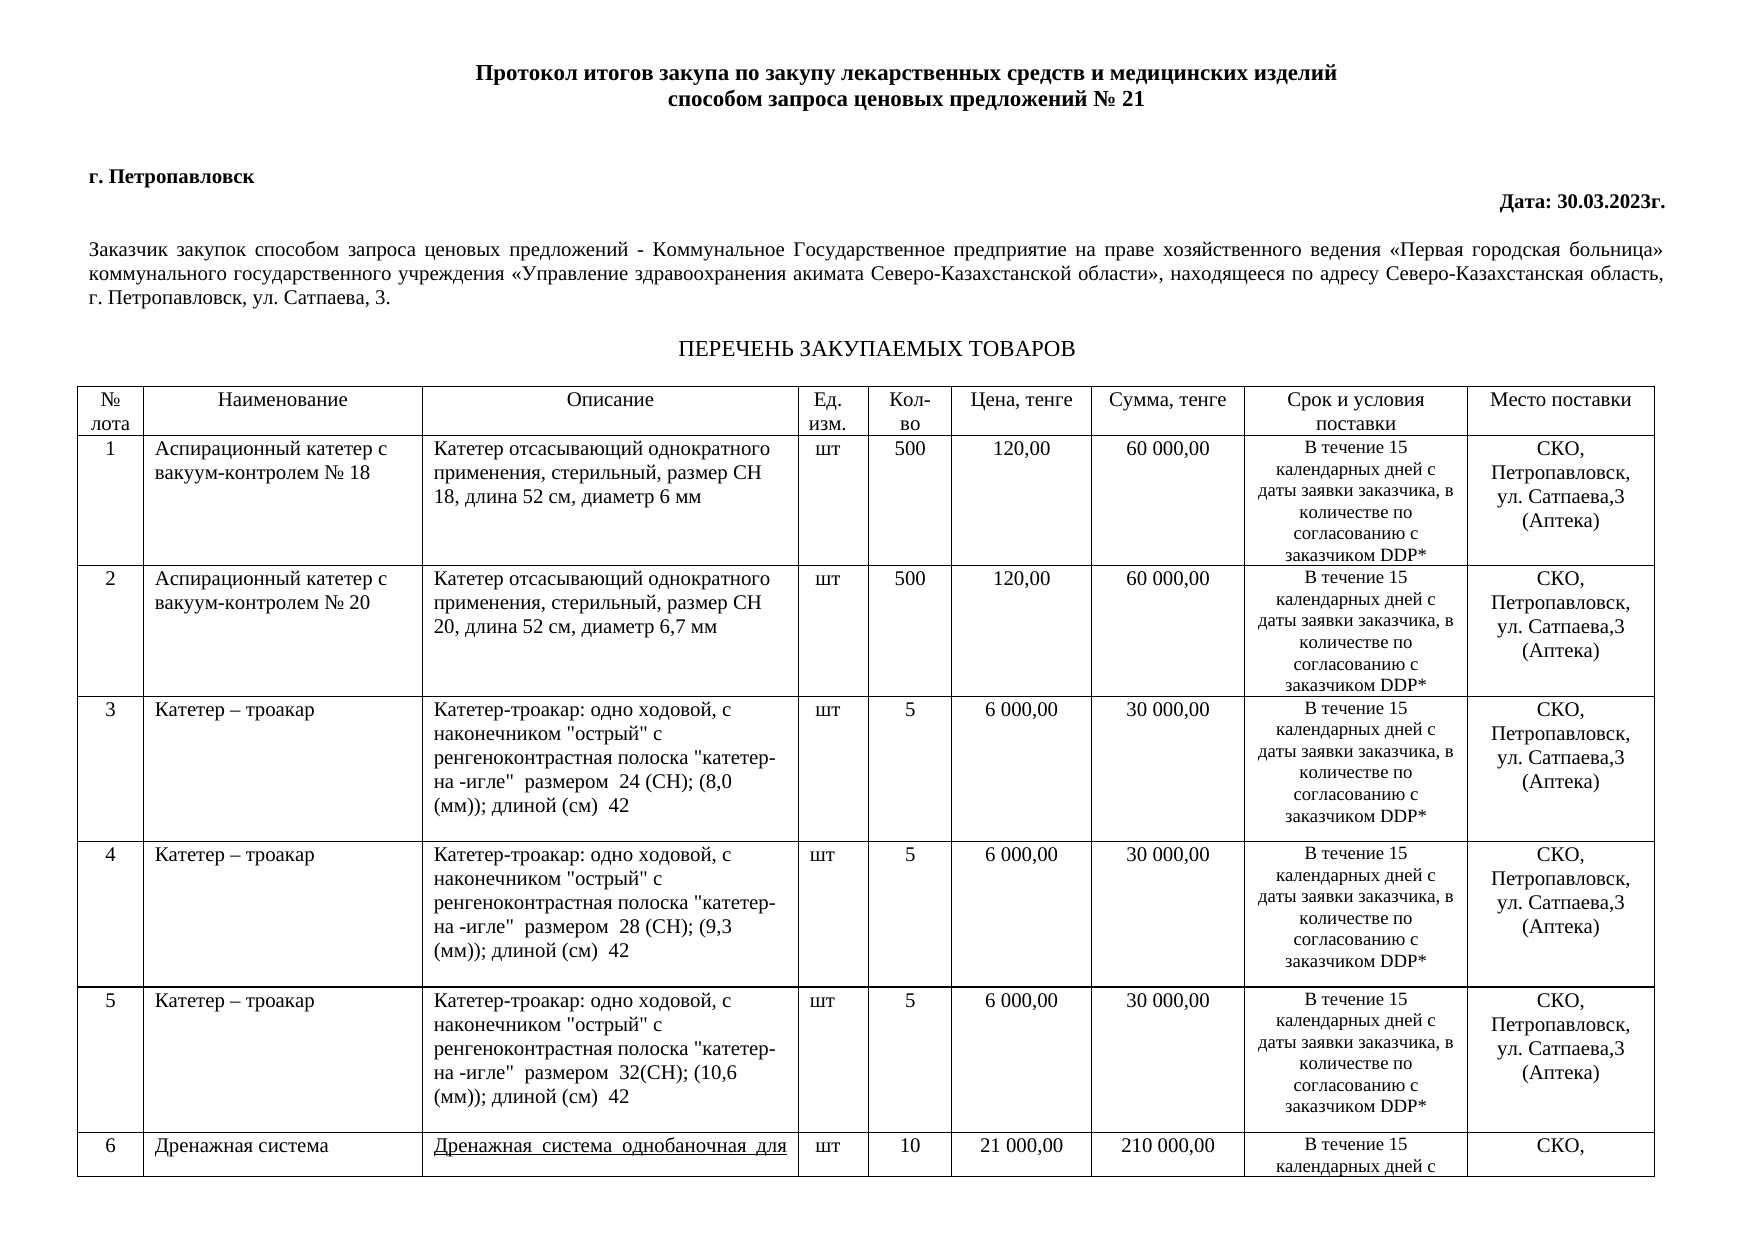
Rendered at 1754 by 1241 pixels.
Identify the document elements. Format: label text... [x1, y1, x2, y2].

table_cell Катетер-троакар: одно ходовой, с наконечником "острый" с ренгеноконтрастная полоска "катетер-на -игле" размером 28 (CH); (9,3 (мм)); длиной (см) 42 [423, 842, 798, 986]
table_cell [1468, 1133, 1654, 1176]
text Заказчик закупок способом запроса ценовых предложений - Коммунальное Государственное предприятие на праве хозяйственного ведения «Первая городская больница» коммунального государственного учреждения «Управление здравоохранения акимата Северо-Казахстанской области», находящееся по адресу Северо-Казахстанская область, г. Петропавловск, ул. Сатпаева, 3. [89, 237, 1665, 309]
table_cell шт [799, 988, 868, 1132]
table_header Наименование [144, 387, 422, 435]
table_cell СКО, Петропавловск, ул. Сатпаева,3 (Аптека) [1468, 566, 1654, 696]
table_cell 500 [869, 566, 951, 696]
table_cell Катетер – троакар [144, 842, 422, 986]
table_cell 30 000,00 [1092, 842, 1244, 986]
table_cell Аспирационный катетер с вакуум-контролем № 18 [144, 436, 422, 565]
text способом запроса ценовых предложений № 21 [89, 85, 1665, 112]
table_cell Аспирационный катетер с вакуум-контролем № 20 [144, 566, 422, 696]
table_header Ед. изм. [799, 387, 868, 435]
table_cell шт [799, 842, 868, 986]
table_header Место поставки [1468, 387, 1654, 435]
table_cell 4 [78, 842, 143, 986]
table_header Срок и условия поставки [1245, 387, 1467, 435]
text Протокол итогов закупа по закупу лекарственных средств и медицинских изделий [89, 59, 1665, 85]
table_cell Катетер отсасывающий однократного применения, стерильный, размер СН 20, длина 52 см, диаметр 6,7 мм [423, 566, 798, 696]
text Дата: 30.03.2023г. [89, 188, 1665, 213]
table_cell 120,00 [952, 566, 1091, 696]
table_cell 6 [78, 1133, 143, 1176]
table_cell 120,00 [952, 436, 1091, 565]
table_cell 30 000,00 [1092, 697, 1244, 841]
table_cell 6 000,00 [952, 697, 1091, 841]
table_cell шт [799, 566, 868, 696]
table_cell Катетер-троакар: одно ходовой, с наконечником "острый" с ренгеноконтрастная полоска "катетер-на -игле" размером 24 (CH); (8,0 (мм)); длиной (см) 42 [423, 697, 798, 841]
table_cell 21 000,00 [952, 1133, 1091, 1176]
table_cell 6 000,00 [952, 988, 1091, 1132]
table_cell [144, 1133, 422, 1176]
table_cell В течение 15 календарных дней с даты заявки заказчика, в количестве по согласованию с заказчиком DDP* [1245, 436, 1467, 565]
table_cell шт [799, 436, 868, 565]
table_cell В течение 15 календарных дней с даты заявки заказчика, в количестве по согласованию с заказчиком DDP* [1245, 566, 1467, 696]
table_cell 5 [78, 988, 143, 1132]
table_header № лота [78, 387, 143, 435]
table_cell Катетер – троакар [144, 988, 422, 1132]
table_cell 2 [78, 566, 143, 696]
table_cell В течение 15 календарных дней с даты заявки заказчика, в количестве по согласованию с заказчиком DDP* [1245, 988, 1467, 1132]
table_header Сумма, тенге [1092, 387, 1244, 435]
table_cell шт [799, 697, 868, 841]
table_cell 60 000,00 [1092, 566, 1244, 696]
table_cell Катетер – троакар [144, 697, 422, 841]
table_cell Катетер отсасывающий однократного применения, стерильный, размер СН 18, длина 52 см, диаметр 6 мм [423, 436, 798, 565]
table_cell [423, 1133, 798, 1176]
table_cell Катетер-троакар: одно ходовой, с наконечником "острый" с ренгеноконтрастная полоска "катетер-на -игле" размером 32(CH); (10,6 (мм)); длиной (см) 42 [423, 988, 798, 1132]
table_cell 10 [869, 1133, 951, 1176]
table_cell 5 [869, 842, 951, 986]
table_cell 210 000,00 [1092, 1133, 1244, 1176]
table_cell шт [799, 1133, 868, 1176]
table_cell 3 [78, 697, 143, 841]
table_cell В течение 15 календарных дней с даты заявки заказчика, в количестве по согласованию с заказчиком DDP* [1245, 842, 1467, 986]
table_cell 6 000,00 [952, 842, 1091, 986]
text ПЕРЕЧЕНЬ ЗАКУПАЕМЫХ ТОВАРОВ [89, 335, 1665, 362]
table_cell СКО, Петропавловск, ул. Сатпаева,3 (Аптека) [1468, 842, 1654, 986]
table_header Описание [423, 387, 798, 435]
table_cell 30 000,00 [1092, 988, 1244, 1132]
table_cell СКО, Петропавловск, ул. Сатпаева,3 (Аптека) [1468, 988, 1654, 1132]
table_cell СКО, Петропавловск, ул. Сатпаева,3 (Аптека) [1468, 436, 1654, 565]
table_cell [1245, 1133, 1467, 1176]
table_cell СКО, Петропавловск, ул. Сатпаева,3 (Аптека) [1468, 697, 1654, 841]
text г. Петропавловск [89, 164, 1665, 188]
table_cell В течение 15 календарных дней с даты заявки заказчика, в количестве по согласованию с заказчиком DDP* [1245, 697, 1467, 841]
table_cell 5 [869, 697, 951, 841]
table_cell 60 000,00 [1092, 436, 1244, 565]
table_cell 5 [869, 988, 951, 1132]
table_header Цена, тенге [952, 387, 1091, 435]
table_header Кол-во [869, 387, 951, 435]
table_cell 500 [869, 436, 951, 565]
table_cell 1 [78, 436, 143, 565]
